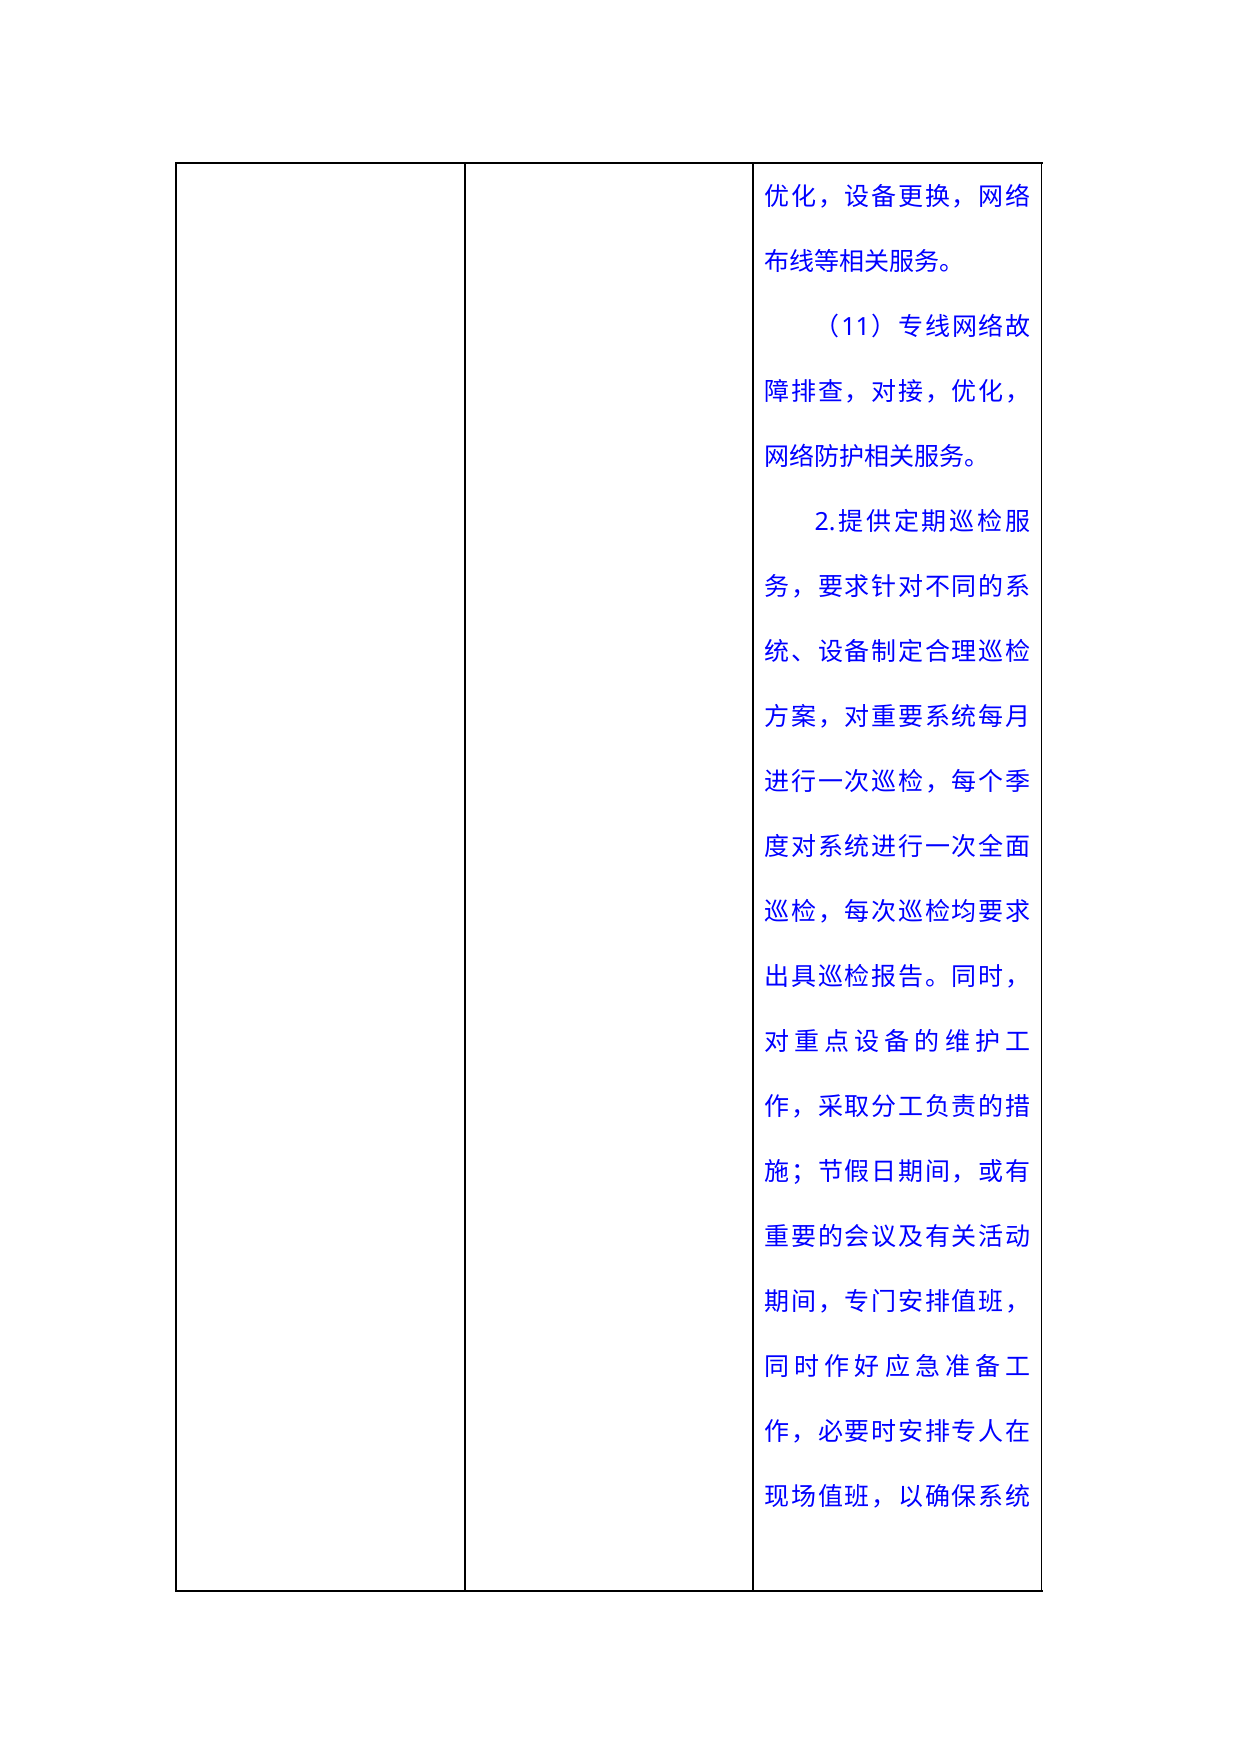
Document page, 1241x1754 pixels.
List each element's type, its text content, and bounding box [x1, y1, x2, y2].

table_cell [466, 164, 752, 1590]
table_cell 1 [177, 164, 464, 1590]
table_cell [754, 164, 1041, 1590]
